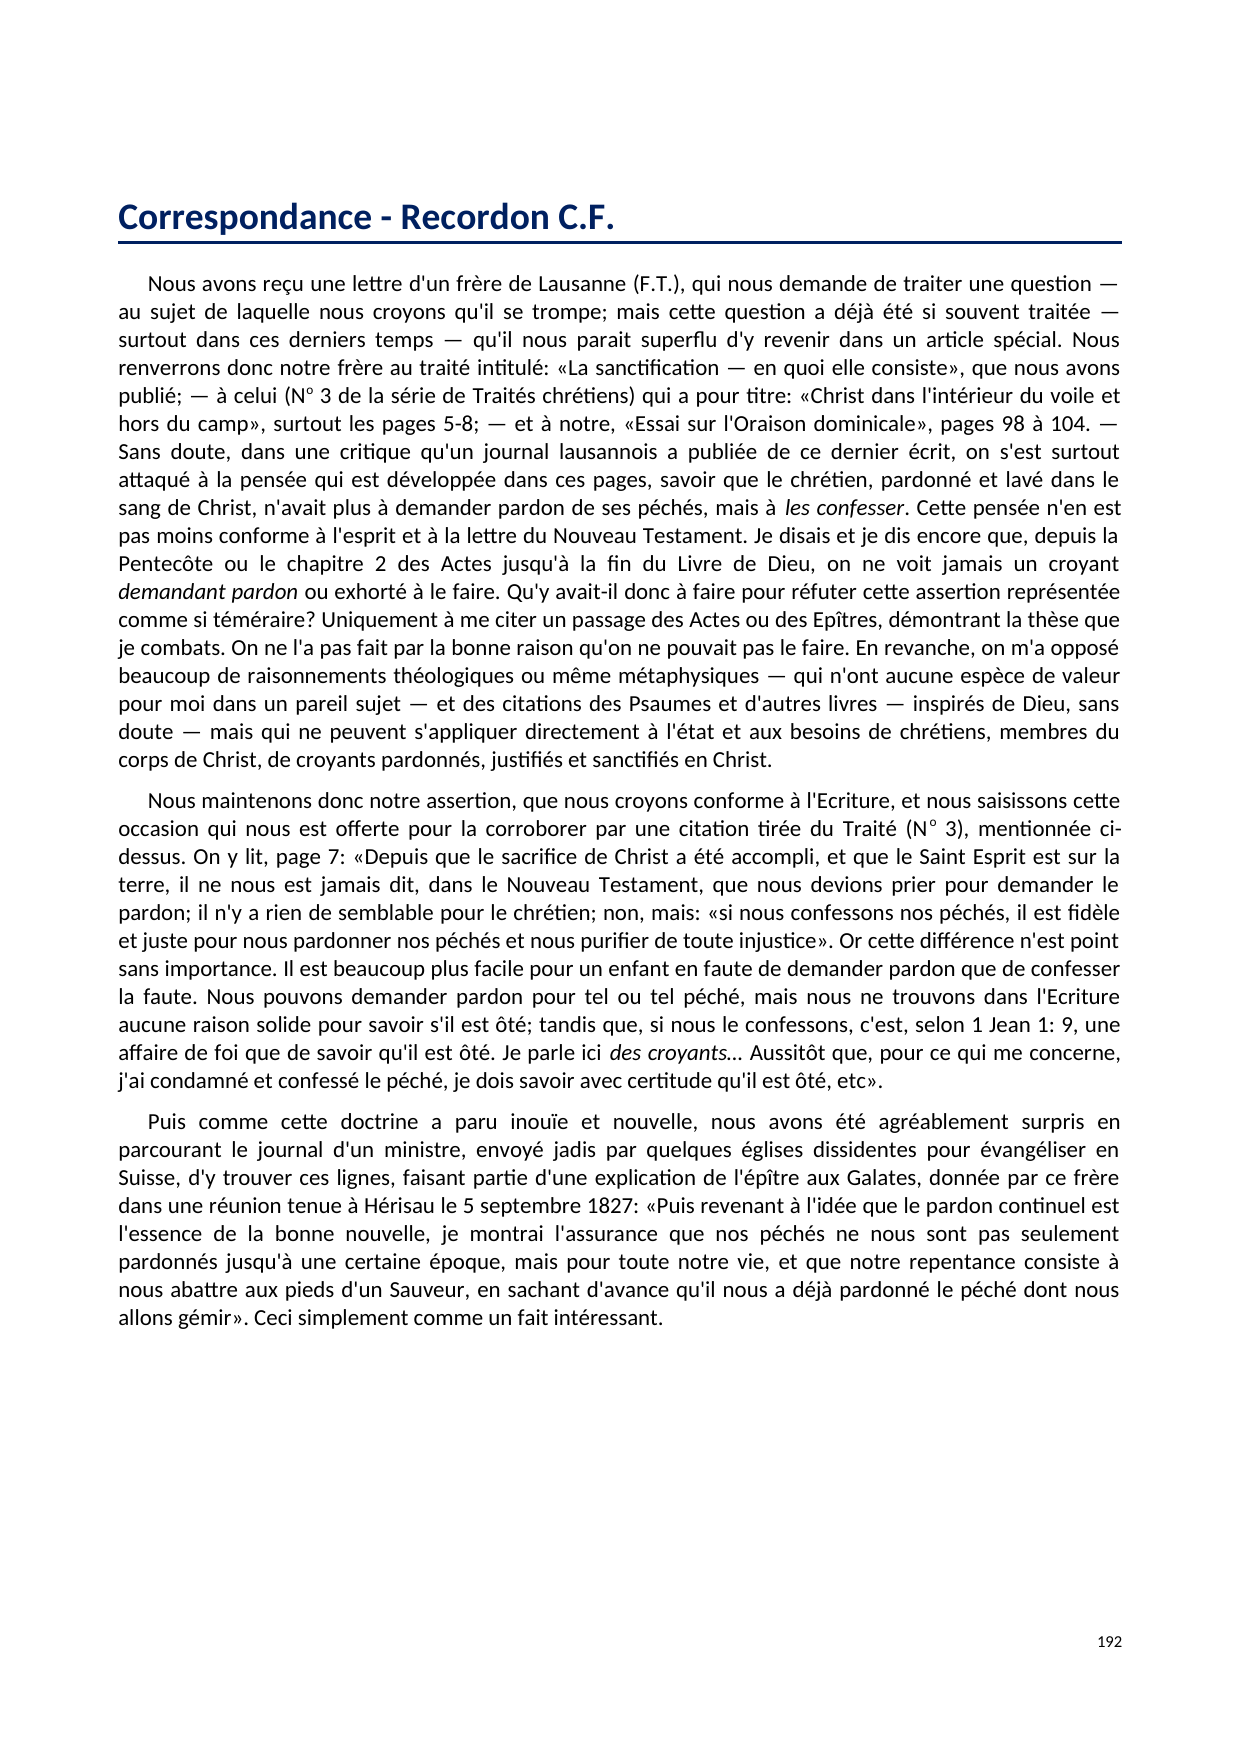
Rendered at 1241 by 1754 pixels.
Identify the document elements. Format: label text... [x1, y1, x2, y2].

text Puis comme cette doctrine a paru inouïe et nouvelle, nous avons été agréablement surpris en parcourant le journal d'un ministre, envoyé jadis par quelques églises dissidentes pour évangéliser en Suisse, d'y trouver ces lignes, faisant partie d'une explication de l'épître aux Galates, donnée par ce frère dans une réunion tenue à Hérisau le 5 septembre 1827: «Puis revenant à l'idée que le pardon continuel est l'essence de la bonne nouvelle, je montrai l'assurance que nos péchés ne nous sont pas seulement pardonnés jusqu'à une certaine époque, mais pour toute notre vie, et que notre repentance consiste à nous abattre aux pieds d'un Sauveur, en sachant d'avance qu'il nous a déjà pardonné le péché dont nous allons gémir». Ceci simplement comme un fait intéressant. [118, 1107, 1122, 1331]
text Nous avons reçu une lettre d'un frère de Lausanne (F.T.), qui nous demande de traiter une question — au sujet de laquelle nous croyons qu'il se trompe; mais cette question a déjà été si souvent traitée — surtout dans ces derniers temps — qu'il nous parait superflu d'y revenir dans un article spécial. Nous renverrons donc notre frère au traité intitulé: «La sanctification — en quoi elle consiste», que nous avons publié; — à celui (No 3 de la série de Traités chrétiens) qui a pour titre: «Christ dans l'intérieur du voile et hors du camp», surtout les pages 5-8; — et à notre, «Essai sur l'Oraison dominicale», pages 98 à 104. — Sans doute, dans une critique qu'un journal lausannois a publiée de ce dernier écrit, on s'est surtout attaqué à la pensée qui est développée dans ces pages, savoir que le chrétien, pardonné et lavé dans le sang de Christ, n'avait plus à demander pardon de ses péchés, mais à les confesser. Cette pensée n'en est pas moins conforme à l'esprit et à la lettre du Nouveau Testament. Je disais et je dis encore que, depuis la Pentecôte ou le chapitre 2 des Actes jusqu'à la fin du Livre de Dieu, on ne voit jamais un croyant demandant pardon ou exhorté à le faire. Qu'y avait-il donc à faire pour réfuter cette assertion représentée comme si téméraire? Uniquement à me citer un passage des Actes ou des Epîtres, démontrant la thèse que je combats. On ne l'a pas fait par la bonne raison qu'on ne pouvait pas le faire. En revanche, on m'a opposé beaucoup de raisonnements théologiques ou même métaphysiques — qui n'ont aucune espèce de valeur pour moi dans un pareil sujet — et des citations des Psaumes et d'autres livres — inspirés de Dieu, sans doute — mais qui ne peuvent s'appliquer directement à l'état et aux besoins de chrétiens, membres du corps de Christ, de croyants pardonnés, justifiés et sanctifiés en Christ. [118, 269, 1122, 773]
subtitle Correspondance - Recordon C.F. [118, 193, 1122, 241]
text Nous maintenons donc notre assertion, que nous croyons conforme à l'Ecriture, et nous saisissons cette occasion qui nous est offerte pour la corroborer par une citation tirée du Traité (No 3), mentionnée ci-dessus. On y lit, page 7: «Depuis que le sacrifice de Christ a été accompli, et que le Saint Esprit est sur la terre, il ne nous est jamais dit, dans le Nouveau Testament, que nous devions prier pour demander le pardon; il n'y a rien de semblable pour le chrétien; non, mais: «si nous confessons nos péchés, il est fidèle et juste pour nous pardonner nos péchés et nous purifier de toute injustice». Or cette différence n'est point sans importance. Il est beaucoup plus facile pour un enfant en faute de demander pardon que de confesser la faute. Nous pouvons demander pardon pour tel ou tel péché, mais nous ne trouvons dans l'Ecriture aucune raison solide pour savoir s'il est ôté; tandis que, si nous le confessons, c'est, selon 1 Jean 1: 9, une affaire de foi que de savoir qu'il est ôté. Je parle ici des croyants… Aussitôt que, pour ce qui me concerne, j'ai condamné et confessé le péché, je dois savoir avec certitude qu'il est ôté, etc». [118, 786, 1122, 1094]
